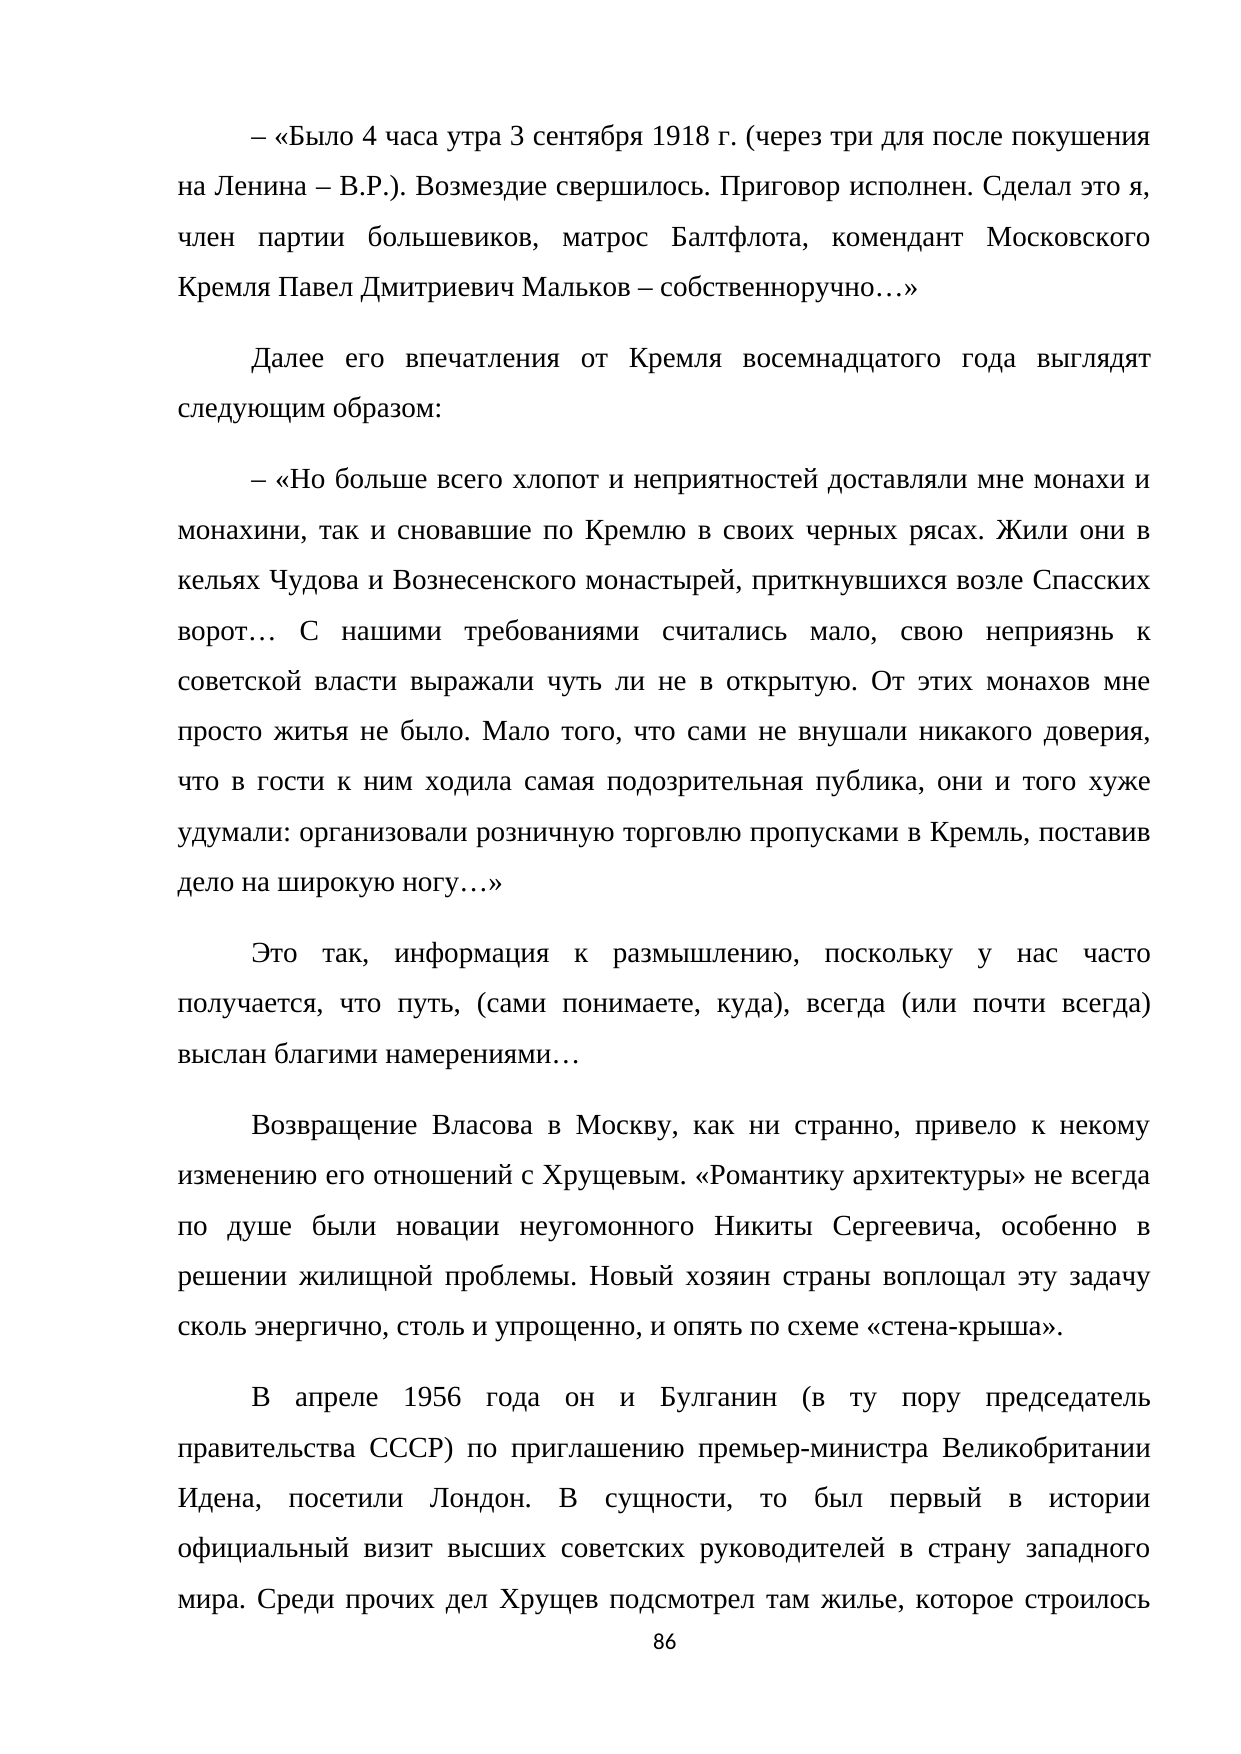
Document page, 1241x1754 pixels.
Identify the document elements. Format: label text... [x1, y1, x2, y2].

text – «Было 4 часа утра 3 сентября 1918 г. (через три для после покушения на Ленина – В.Р.). Возмездие свершилось. Приговор исполнен. Сделал это я, член партии большевиков, матрос Балтфлота, комендант Московского Кремля Павел Дмитриевич Мальков – собственноручно…» [177, 118, 1152, 303]
text – «Но больше всего хлопот и неприятностей доставляли мне монахи и монахини, так и сновавшие по Кремлю в своих черных рясах. Жили они в кельях Чудова и Вознесенского монастырей, приткнувшихся возле Спасских ворот… С нашими требованиями считались мало, свою неприязнь к советской власти выражали чуть ли не в открытую. От этих монахов мне просто житья не было. Мало того, что сами не внушали никакого доверия, что в гости к ним ходила самая подозрительная публика, они и того хуже удумали: организовали розничную торговлю пропусками в Кремль, поставив дело на широкую ногу…» [177, 462, 1152, 898]
text Это так, информация к размышлению, поскольку у нас часто получается, что путь, (сами понимаете, куда), всегда (или почти всегда) выслан благими намерениями… [177, 935, 1152, 1069]
text Возвращение Власова в Москву, как ни странно, привело к некому изменению его отношений с Хрущевым. «Романтику архитектуры» не всегда по душе были новации неугомонного Никиты Сергеевича, особенно в решении жилищной проблемы. Новый хозяин страны воплощал эту задачу сколь энергично, столь и упрощенно, и опять по схеме «стена-крыша». [177, 1107, 1152, 1342]
text Далее его впечатления от Кремля восемнадцатого года выглядят следующим образом: [177, 340, 1152, 424]
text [177, 1379, 1152, 1614]
